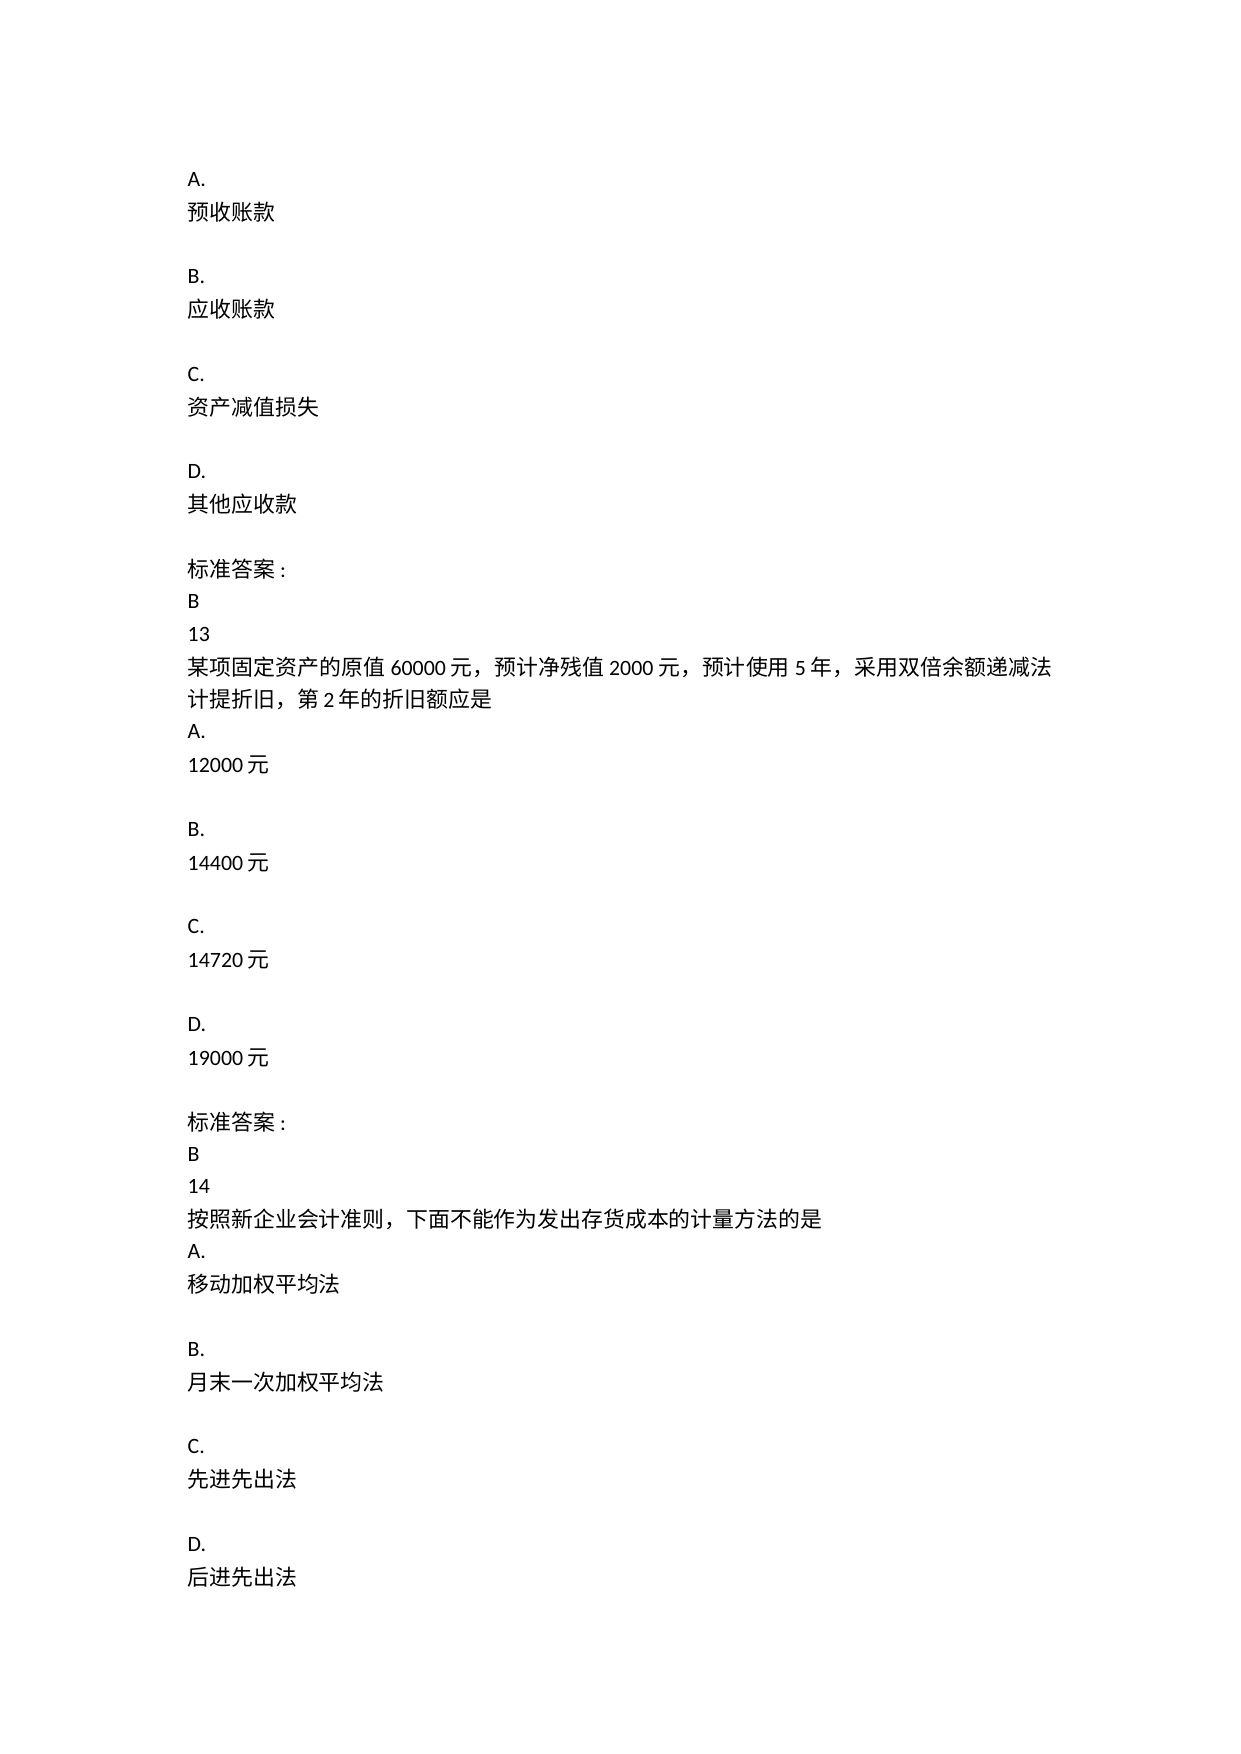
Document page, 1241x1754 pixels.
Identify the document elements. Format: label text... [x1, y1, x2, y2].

text C. [187, 357, 1053, 389]
text 应收账款 [187, 292, 1053, 324]
text C. [187, 1429, 1053, 1462]
text 12000元 [187, 747, 1053, 779]
text D. [187, 454, 1053, 487]
text 资产减值损失 [187, 389, 1053, 422]
text 按照新企业会计准则，下面不能作为发出存货成本的计量方法的是 [187, 1202, 1053, 1234]
text 移动加权平均法 [187, 1267, 1053, 1299]
text 月末一次加权平均法 [187, 1364, 1053, 1397]
text 先进先出法 [187, 1462, 1053, 1494]
text 预收账款 [187, 194, 1053, 227]
text A. [187, 714, 1053, 747]
text 13 [187, 617, 1053, 649]
text 某项固定资产的原值60000元，预计净残值2000元，预计使用5年，采用双倍余额递减法计提折旧，第2年的折旧额应是 [187, 649, 1053, 714]
text D. [187, 1527, 1053, 1559]
text 其他应收款 [187, 487, 1053, 519]
text A. [187, 1234, 1053, 1267]
text B. [187, 1332, 1053, 1364]
text D. [187, 1007, 1053, 1039]
text 14720元 [187, 942, 1053, 974]
text A. [187, 162, 1053, 194]
text B. [187, 812, 1053, 844]
text 19000元 [187, 1039, 1053, 1072]
text 14 [187, 1169, 1053, 1202]
text 标准答案 : [187, 552, 1053, 584]
text 14400元 [187, 844, 1053, 877]
text C. [187, 909, 1053, 942]
text B. [187, 259, 1053, 292]
text B [187, 584, 1053, 617]
text 后进先出法 [187, 1559, 1053, 1592]
text B [187, 1137, 1053, 1169]
text 标准答案 : [187, 1104, 1053, 1137]
